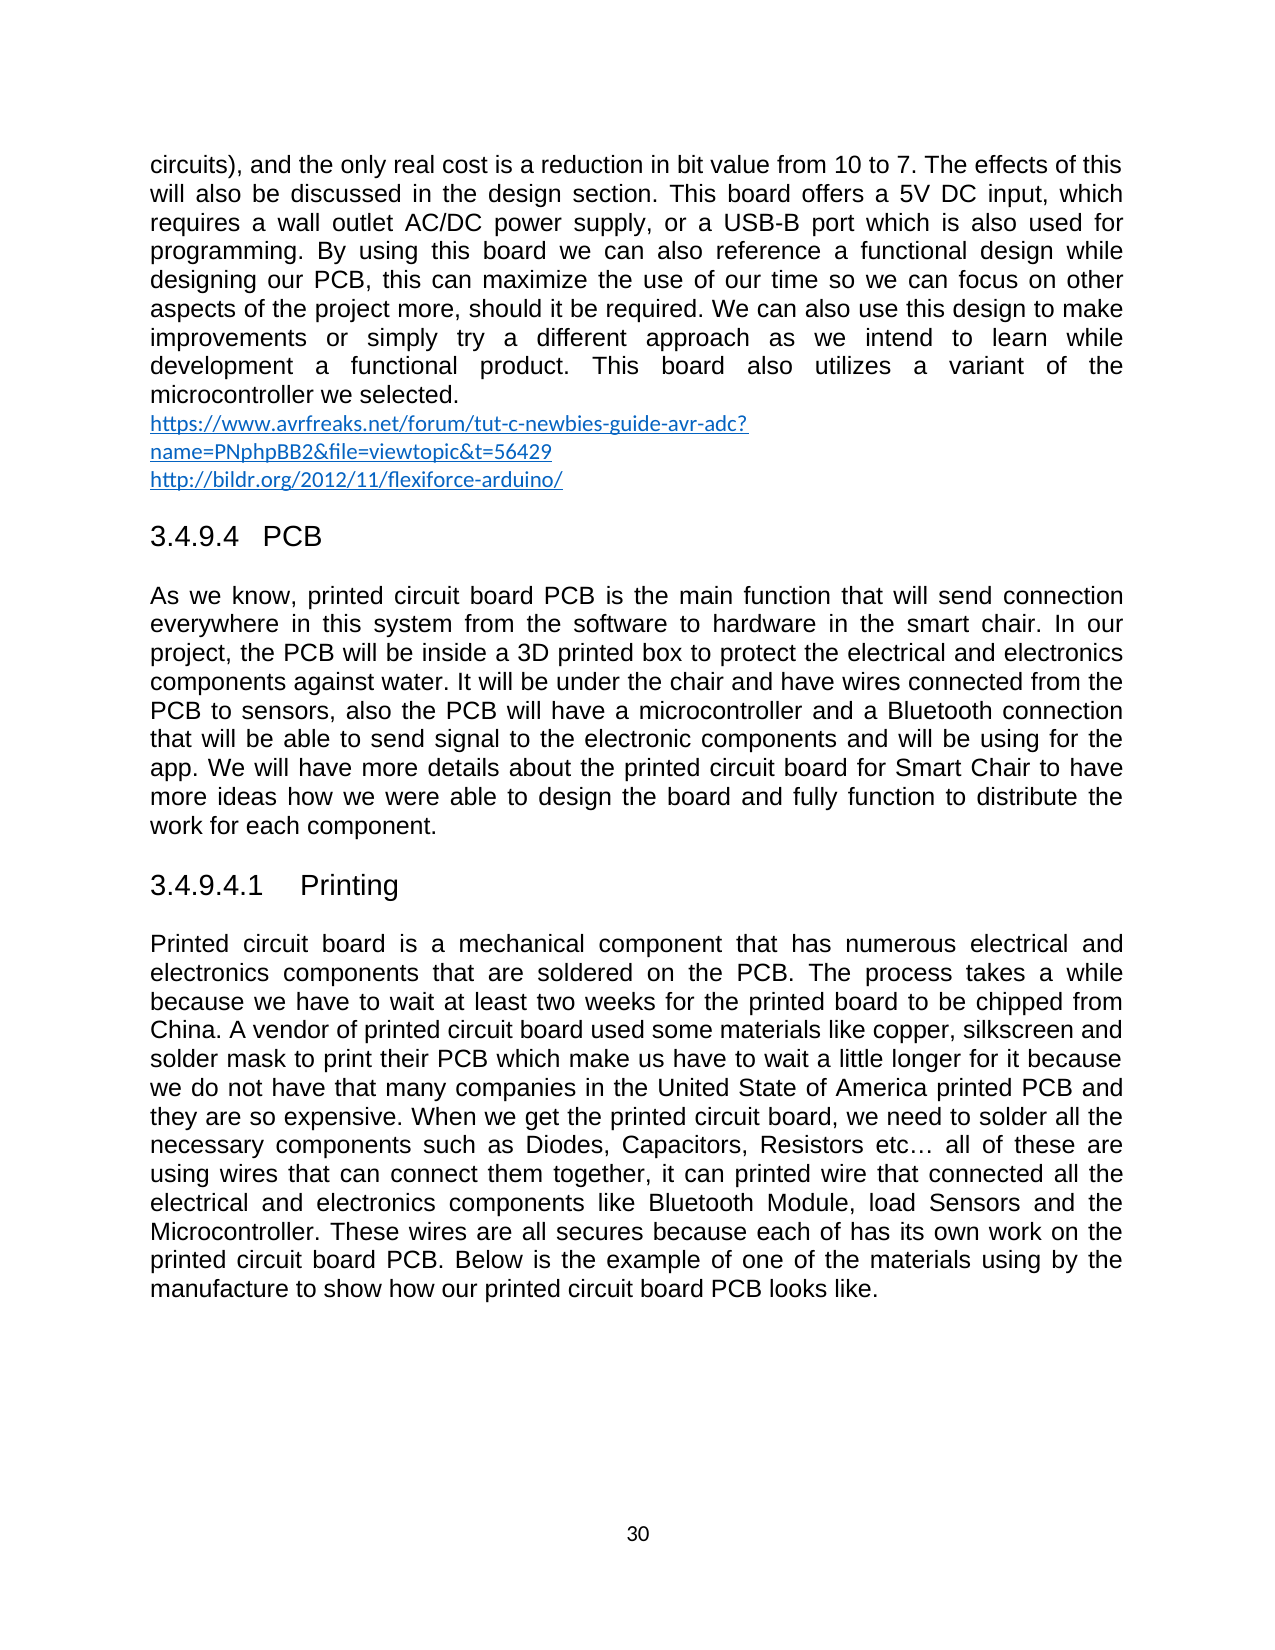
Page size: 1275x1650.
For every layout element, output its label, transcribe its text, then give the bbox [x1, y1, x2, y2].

text https://www.avrfreaks.net/forum/tut-c-newbies-guide-avr-adc?name=PNphpBB2&file=viewtopic&t=56429 [150, 409, 1125, 465]
subtitle Printing [150, 867, 1125, 901]
subtitle PCB [150, 519, 1125, 553]
text Printed circuit board is a mechanical component that has numerous electrical and electronics components that are soldered on the PCB. The process takes a while because we have to wait at least two weeks for the printed board to be chipped from China. A vendor of printed circuit board used some materials like copper, silkscreen and solder mask to print their PCB which make us have to wait a little longer for it because we do not have that many companies in the United State of America printed PCB and they are so expensive. When we get the printed circuit board, we need to solder all the necessary components such as Diodes, Capacitors, Resistors etc… all of these are using wires that can connect them together, it can printed wire that connected all the electrical and electronics components like Bluetooth Module, load Sensors and the Microcontroller. These wires are all secures because each of has its own work on the printed circuit board PCB. Below is the example of one of the materials using by the manufacture to show how our printed circuit board PCB looks like. [150, 929, 1125, 1303]
text As we know, printed circuit board PCB is the main function that will send connection everywhere in this system from the software to hardware in the smart chair. In our project, the PCB will be inside a 3D printed box to protect the electrical and electronics components against water. It will be under the chair and have wires connected from the PCB to sensors, also the PCB will have a microcontroller and a Bluetooth connection that will be able to send signal to the electronic components and will be using for the app. We will have more details about the printed circuit board for Smart Chair to have more ideas how we were able to design the board and fully function to distribute the work for each component. [150, 581, 1125, 839]
text http://bildr.org/2012/11/flexiforce-arduino/ [150, 465, 1125, 493]
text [150, 150, 1125, 409]
